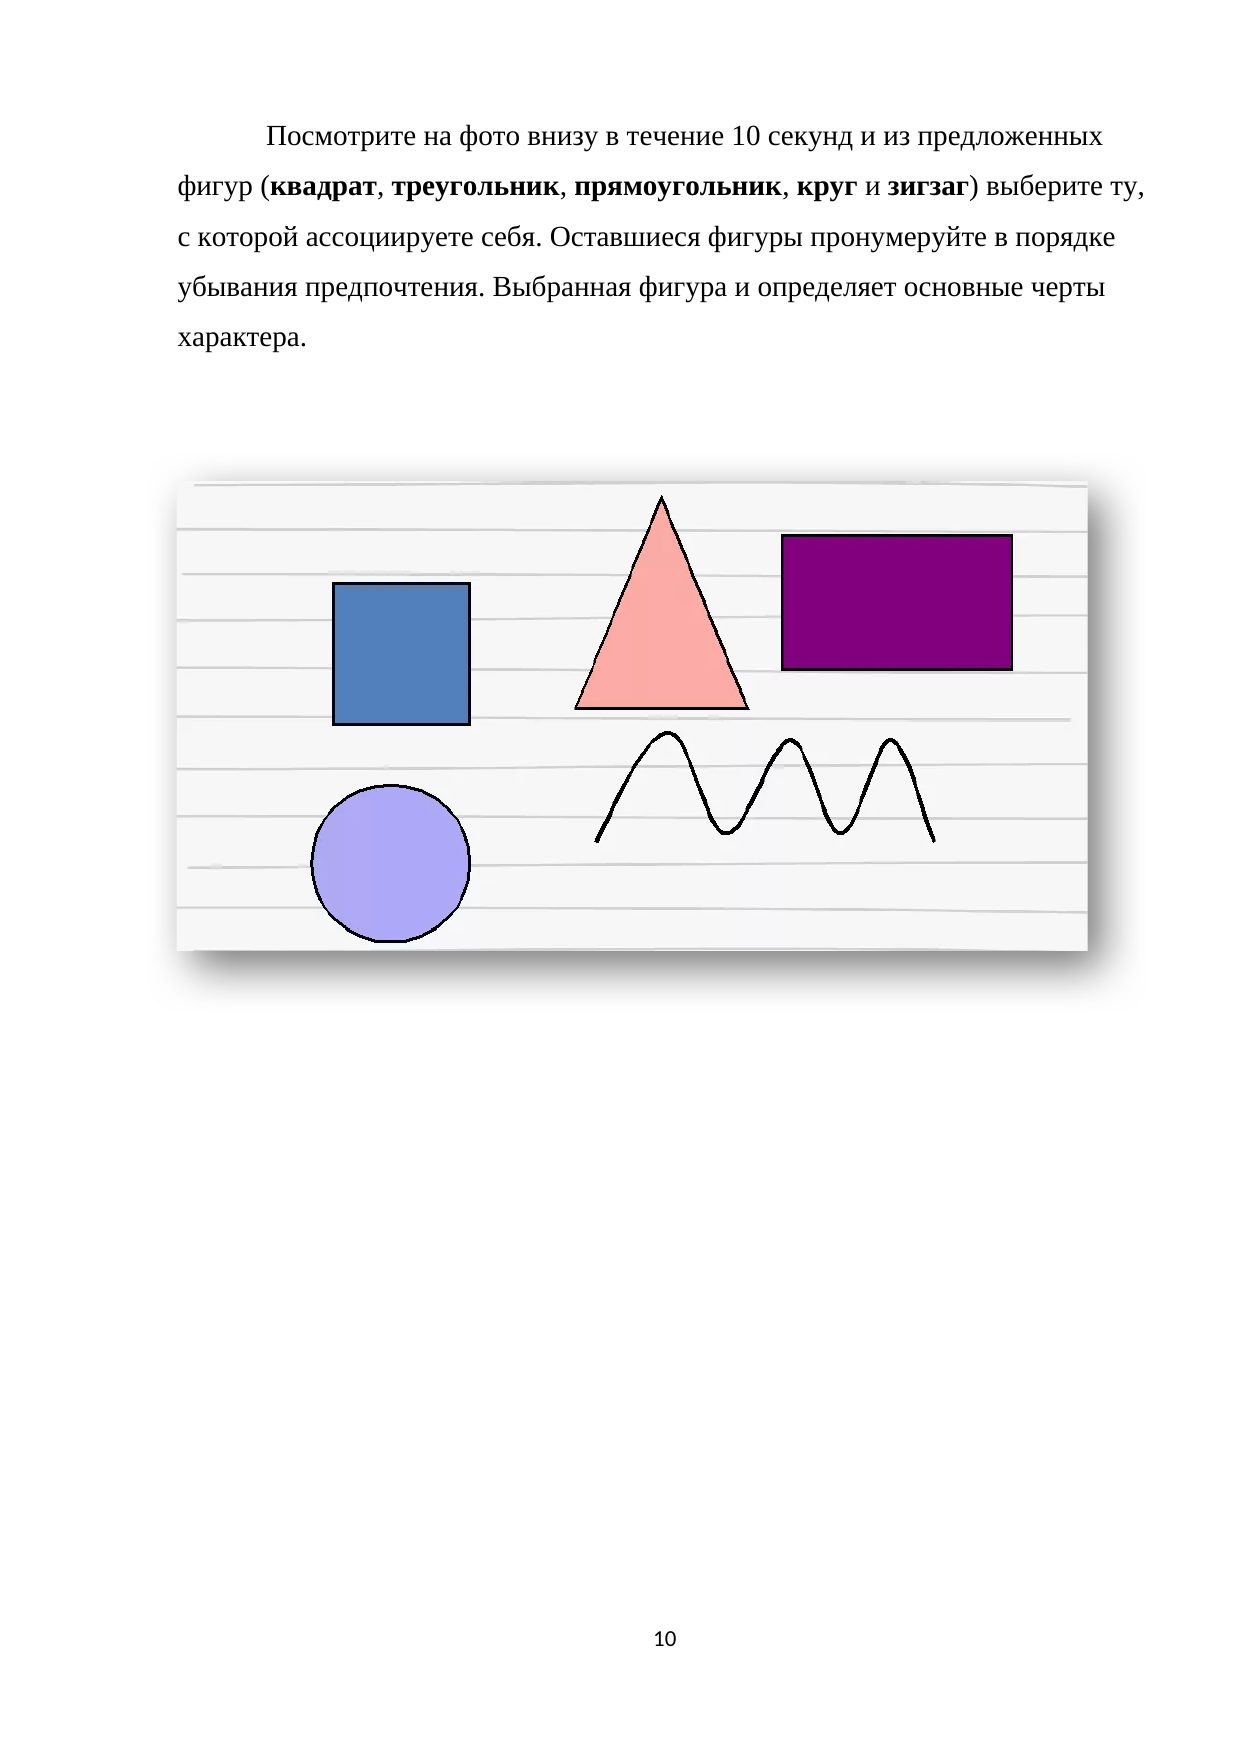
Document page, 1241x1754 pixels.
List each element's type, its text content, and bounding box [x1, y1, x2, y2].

picture [176, 481, 1088, 951]
text Посмотрите на фото внизу в течение 10 секунд и из предложенных фигур (квадрат, треугольник, прямоугольник, круг и зигзаг) выберите ту, с которой ассоциируете себя. Оставшиеся фигуры пронумеруйте в порядке убывания предпочтения. Выбранная фигура и определяет основные черты характера. [177, 118, 1152, 353]
